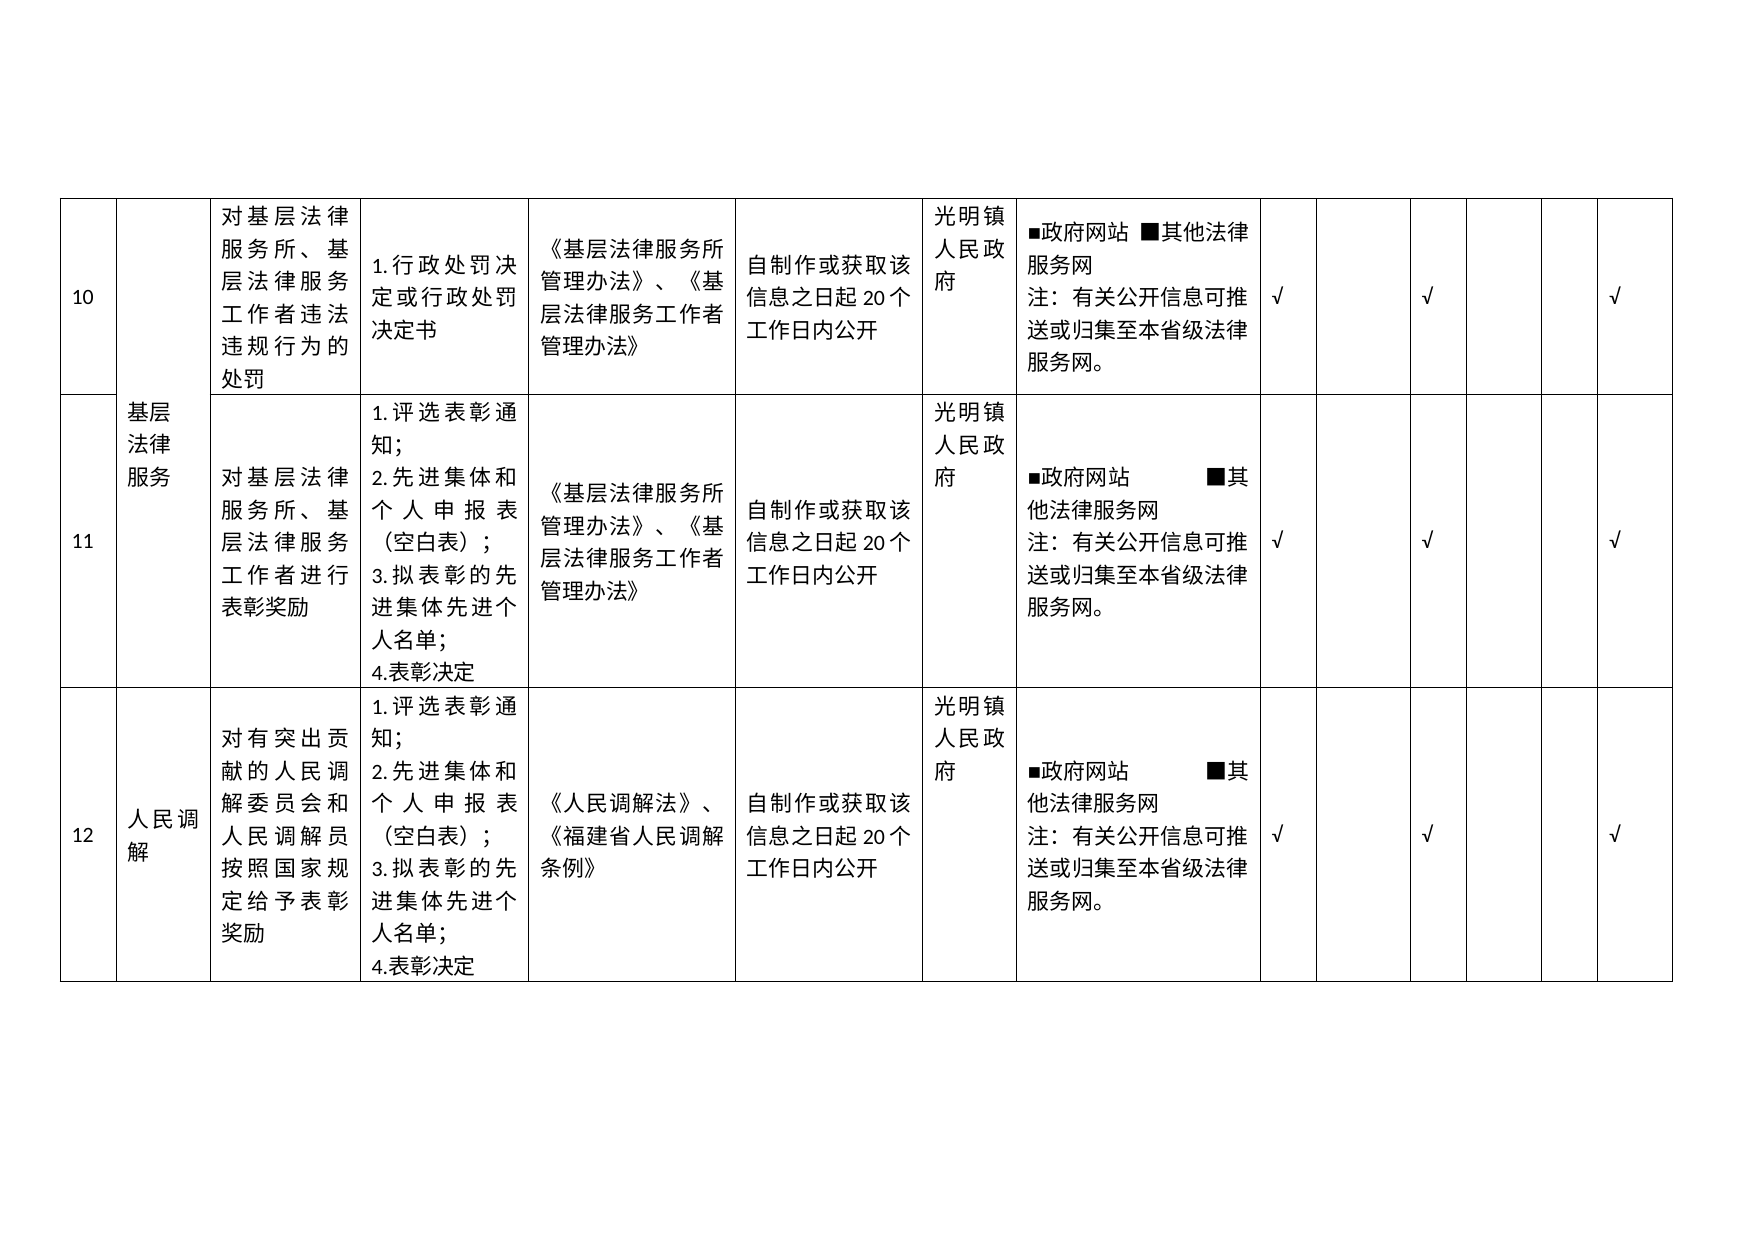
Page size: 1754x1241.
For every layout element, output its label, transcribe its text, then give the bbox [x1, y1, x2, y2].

table_cell √ [1261, 688, 1316, 981]
table_cell ■政府网站 ■其他法律服务网 注：有关公开信息可推送或归集至本省级法律服务网。 [1017, 395, 1260, 687]
table_cell 对基层法律服务所、基层法律服务工作者违法违规行为的处罚 [211, 199, 360, 394]
table_cell 1.评选表彰通知； 2.先进集体和个人申报表（空白表）； 3.拟表彰的先进集体先进个人名单； 4.表彰决定 [361, 688, 528, 981]
table_cell √ [1261, 395, 1316, 687]
table_cell 对基层法律服务所、基层法律服务工作者进行表彰奖励 [211, 395, 360, 687]
table_cell ■政府网站 ■其他法律服务网 注：有关公开信息可推送或归集至本省级法律服务网。 [1017, 199, 1260, 394]
table_cell 12 [61, 688, 116, 981]
table_cell 《人民调解法》、《福建省人民调解条例》 [529, 688, 735, 981]
table_cell 1.行政处罚决定或行政处罚决定书 [361, 199, 528, 394]
table_cell 10 [61, 199, 116, 394]
table_cell [1467, 688, 1541, 981]
table_cell √ [1411, 199, 1466, 394]
table_cell [1542, 395, 1597, 687]
table_cell 光明镇人民政府 [923, 395, 1016, 687]
table_cell [1467, 395, 1541, 687]
table_cell 对有突出贡献的人民调解委员会和人民调解员按照国家规定给予表彰奖励 [211, 688, 360, 981]
table_cell √ [1411, 688, 1466, 981]
table_cell √ [1598, 199, 1672, 394]
table_cell 《基层法律服务所管理办法》、《基层法律服务工作者管理办法》 [529, 395, 735, 687]
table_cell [736, 688, 922, 981]
table_cell [1542, 688, 1597, 981]
table_cell 1.评选表彰通知； 2.先进集体和个人申报表（空白表）； 3.拟表彰的先进集体先进个人名单； 4.表彰决定 [361, 395, 528, 687]
table_cell [1317, 395, 1410, 687]
table_cell [1317, 688, 1410, 981]
table_cell √ [1411, 395, 1466, 687]
table_cell √ [1598, 688, 1672, 981]
table_cell 基层 法律 服务 [117, 199, 210, 687]
table_cell [1467, 199, 1541, 394]
table_cell 《基层法律服务所管理办法》、《基层法律服务工作者管理办法》 [529, 199, 735, 394]
table_cell 光明镇人民政府 [923, 688, 1016, 981]
table_cell 自制作或获取该信息之日起20个工作日内公开 [736, 199, 922, 394]
table_cell √ [1598, 395, 1672, 687]
table_cell 人民调解 [117, 688, 210, 981]
table_cell 11 [61, 395, 116, 687]
table_cell √ [1261, 199, 1316, 394]
table_cell 自制作或获取该信息之日起20个工作日内公开 [736, 395, 922, 687]
table_cell [1542, 199, 1597, 394]
table_cell ■政府网站 ■其他法律服务网 注：有关公开信息可推送或归集至本省级法律服务网。 [1017, 688, 1260, 981]
table_cell [1317, 199, 1410, 394]
table_cell 光明镇人民政府 [923, 199, 1016, 394]
